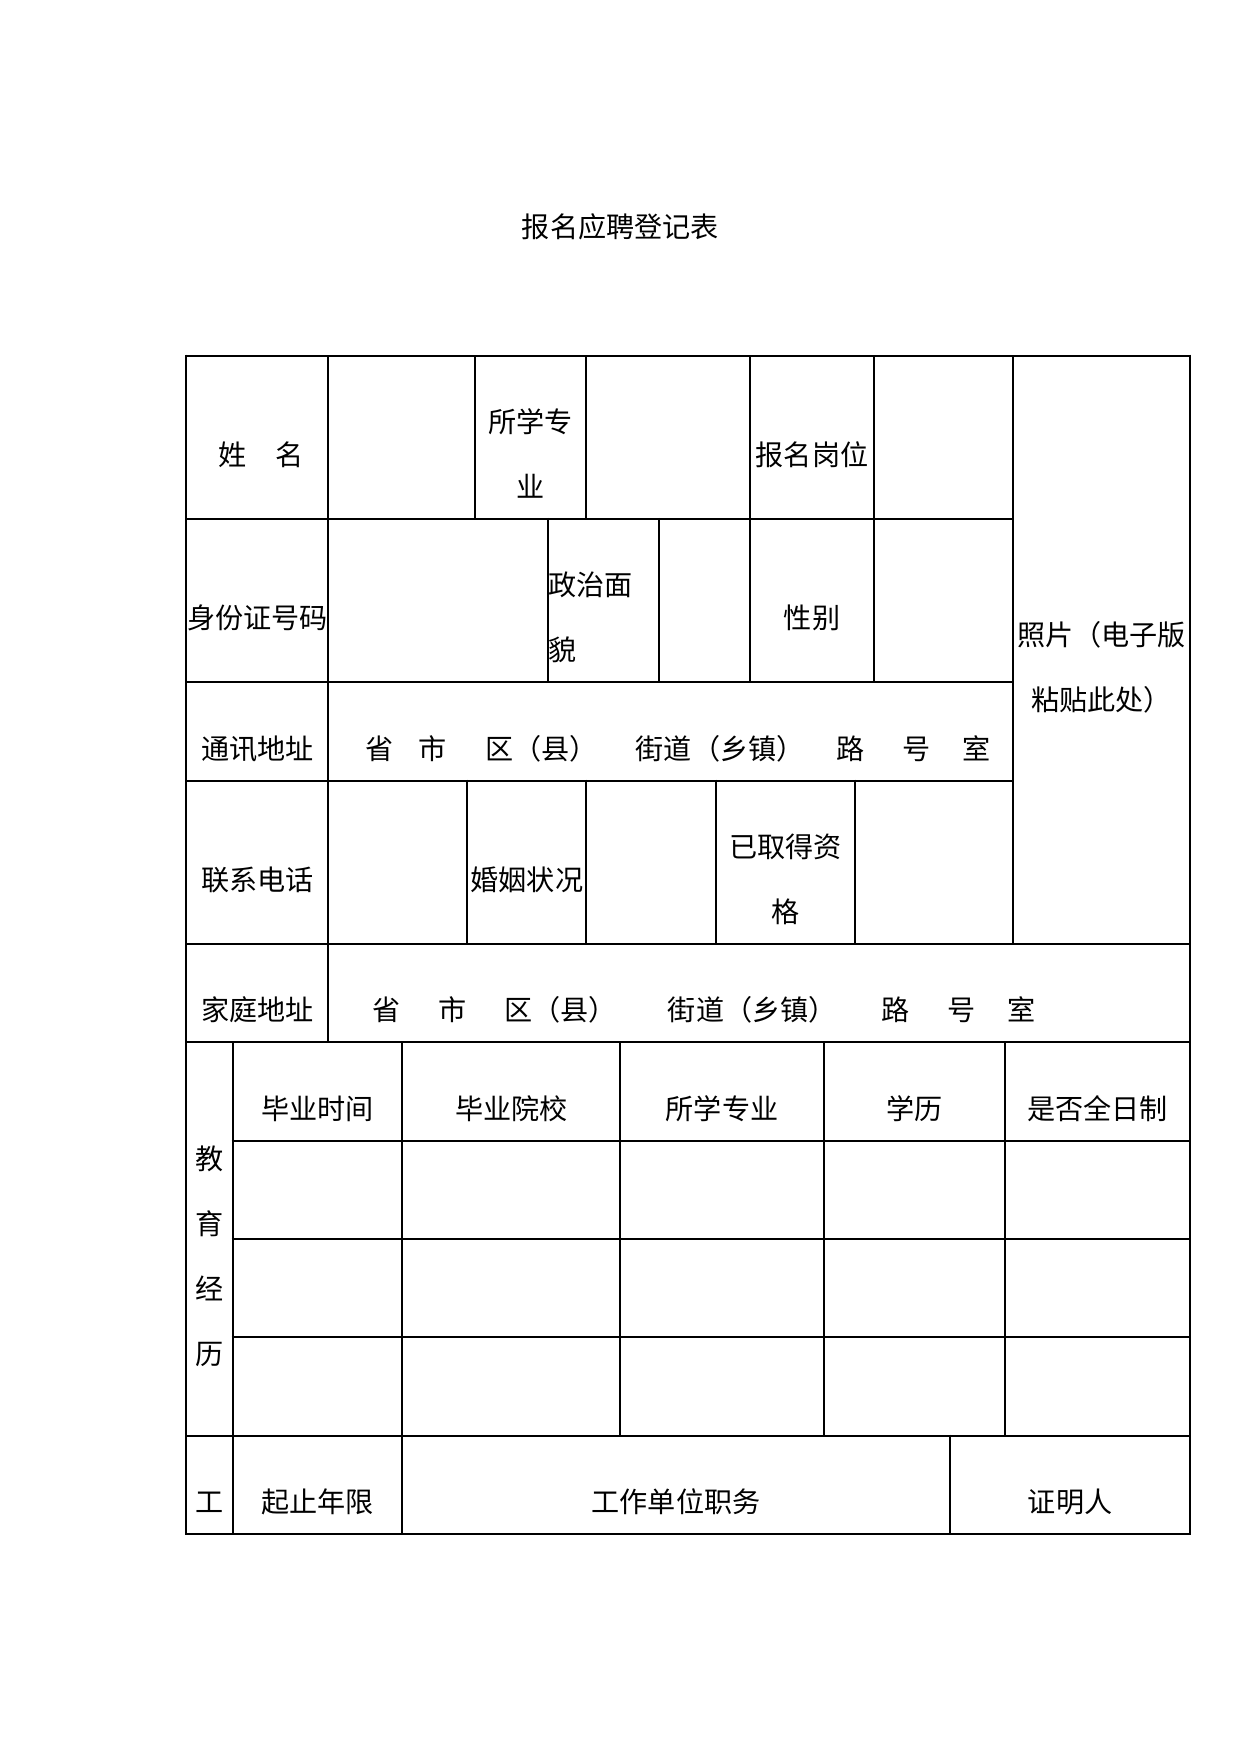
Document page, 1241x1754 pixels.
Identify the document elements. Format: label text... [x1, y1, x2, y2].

table_cell 教育经历 [187, 1043, 232, 1434]
table_cell 是否全日制 [1006, 1043, 1189, 1139]
table_header 所学专业 [476, 357, 585, 518]
table_cell [875, 520, 1012, 681]
table_cell 工作 经 历 [187, 1437, 232, 1533]
table_cell 省 市 区（县） 街道（乡镇） 路 号 室 [329, 683, 1012, 779]
table_cell [587, 782, 715, 943]
table_header 报名岗位 [751, 357, 873, 518]
table_cell 政治面貌 [549, 520, 658, 681]
table_cell 通讯地址 [187, 683, 327, 779]
table_cell [329, 520, 547, 681]
table_cell 所学专业 [621, 1043, 823, 1139]
table_cell [234, 1338, 401, 1434]
table_cell 身份证号码 [187, 520, 327, 681]
table_cell [621, 1338, 823, 1434]
table_header [875, 357, 1012, 518]
table_cell [825, 1338, 1004, 1434]
table_header [329, 357, 474, 518]
table_cell [621, 1240, 823, 1336]
table_cell [234, 1142, 401, 1238]
table_cell [621, 1142, 823, 1238]
table_cell 毕业院校 [403, 1043, 619, 1139]
table_cell 已取得资格 [717, 782, 854, 943]
table_cell 毕业时间 [234, 1043, 401, 1139]
table_header 照片（电子版粘贴此处） [1014, 357, 1189, 943]
table_cell 家庭地址 [187, 945, 327, 1041]
table_cell 省 市 区（县） 街道（乡镇） 路 号 室 [329, 945, 1189, 1041]
table_cell [329, 782, 466, 943]
table_cell 婚姻状况 [468, 782, 585, 943]
table_cell [825, 1142, 1004, 1238]
text 报名应聘登记表 [187, 193, 1053, 258]
table_cell [856, 782, 1012, 943]
table_cell [1006, 1142, 1189, 1238]
table_cell 学历 [825, 1043, 1004, 1139]
table_cell [660, 520, 749, 681]
table_cell [403, 1338, 619, 1434]
table_cell [1006, 1240, 1189, 1336]
table_cell [234, 1240, 401, 1336]
table_header 姓 名 [187, 357, 327, 518]
table_cell 性别 [751, 520, 873, 681]
table_cell [825, 1240, 1004, 1336]
table_cell 起止年限 [234, 1437, 401, 1533]
table_cell [403, 1240, 619, 1336]
table_cell 联系电话 [187, 782, 327, 943]
table_cell [403, 1142, 619, 1238]
table_cell 证明人 [951, 1437, 1189, 1533]
table_header [587, 357, 749, 518]
table_cell [1006, 1338, 1189, 1434]
table_cell 工作单位职务 [403, 1437, 949, 1533]
